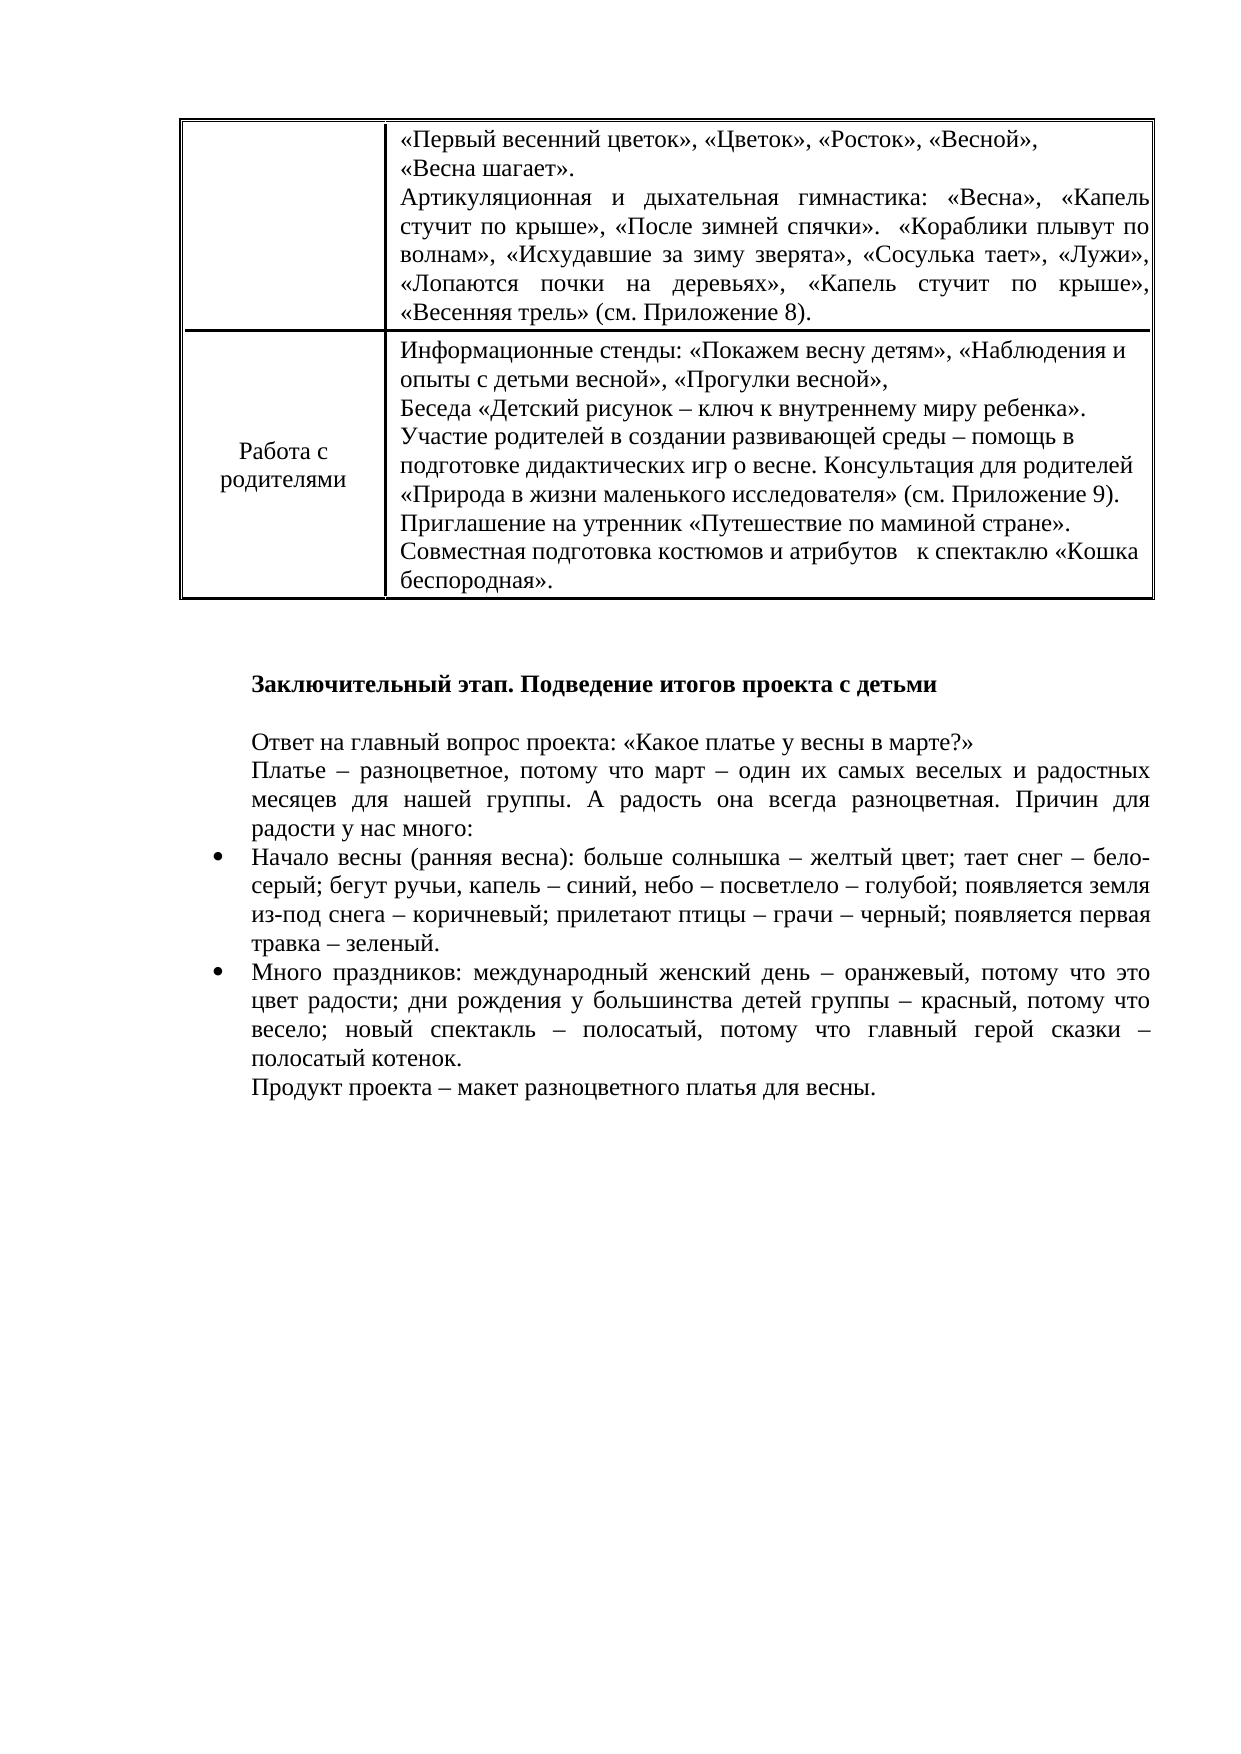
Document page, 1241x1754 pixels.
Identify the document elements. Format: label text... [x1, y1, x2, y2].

table_cell Информационные стенды: «Покажем весну детям», «Наблюдения и опыты с детьми весной», «Прогулки весной», Беседа «Детский рисунок – ключ к внутреннему миру ребенка». Участие родителей в создании развивающей среды – помощь в подготовке дидактических игр о весне. Консультация для родителей «Природа в жизни маленького исследователя» (см. Приложение 9). Приглашение на утренник «Путешествие по маминой стране». Совместная подготовка костюмов и атрибутов к спектаклю «Кошка беспородная». [385, 329, 1152, 597]
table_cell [385, 122, 1152, 329]
list Платье – разноцветное, потому что март – один их самых веселых и радостных месяцев для нашей группы. А радость она всегда разноцветная. Причин для радости у нас много: [251, 755, 1152, 842]
list Начало весны (ранняя весна): больше солнышка – желтый цвет; тает снег – бело-серый; бегут ручьи, капель – синий, небо – посветлело – голубой; появляется земля из-под снега – коричневый; прилетают птицы – грачи – черный; появляется первая травка – зеленый. [213, 842, 1152, 957]
list Много праздников: международный женский день – оранжевый, потому что это цвет радости; дни рождения у большинства детей группы – красный, потому что весело; новый спектакль – полосатый, потому что главный герой сказки – полосатый котенок. [213, 957, 1152, 1072]
list Ответ на главный вопрос проекта: «Какое платье у весны в марте?» [251, 727, 1152, 755]
text Заключительный этап. Подведение итогов проекта с детьми [177, 669, 1152, 698]
table_cell Речевое развитие [183, 122, 385, 329]
table_cell Работа с родителями [183, 329, 385, 597]
list Продукт проекта – макет разноцветного платья для весны. [251, 1072, 1152, 1100]
